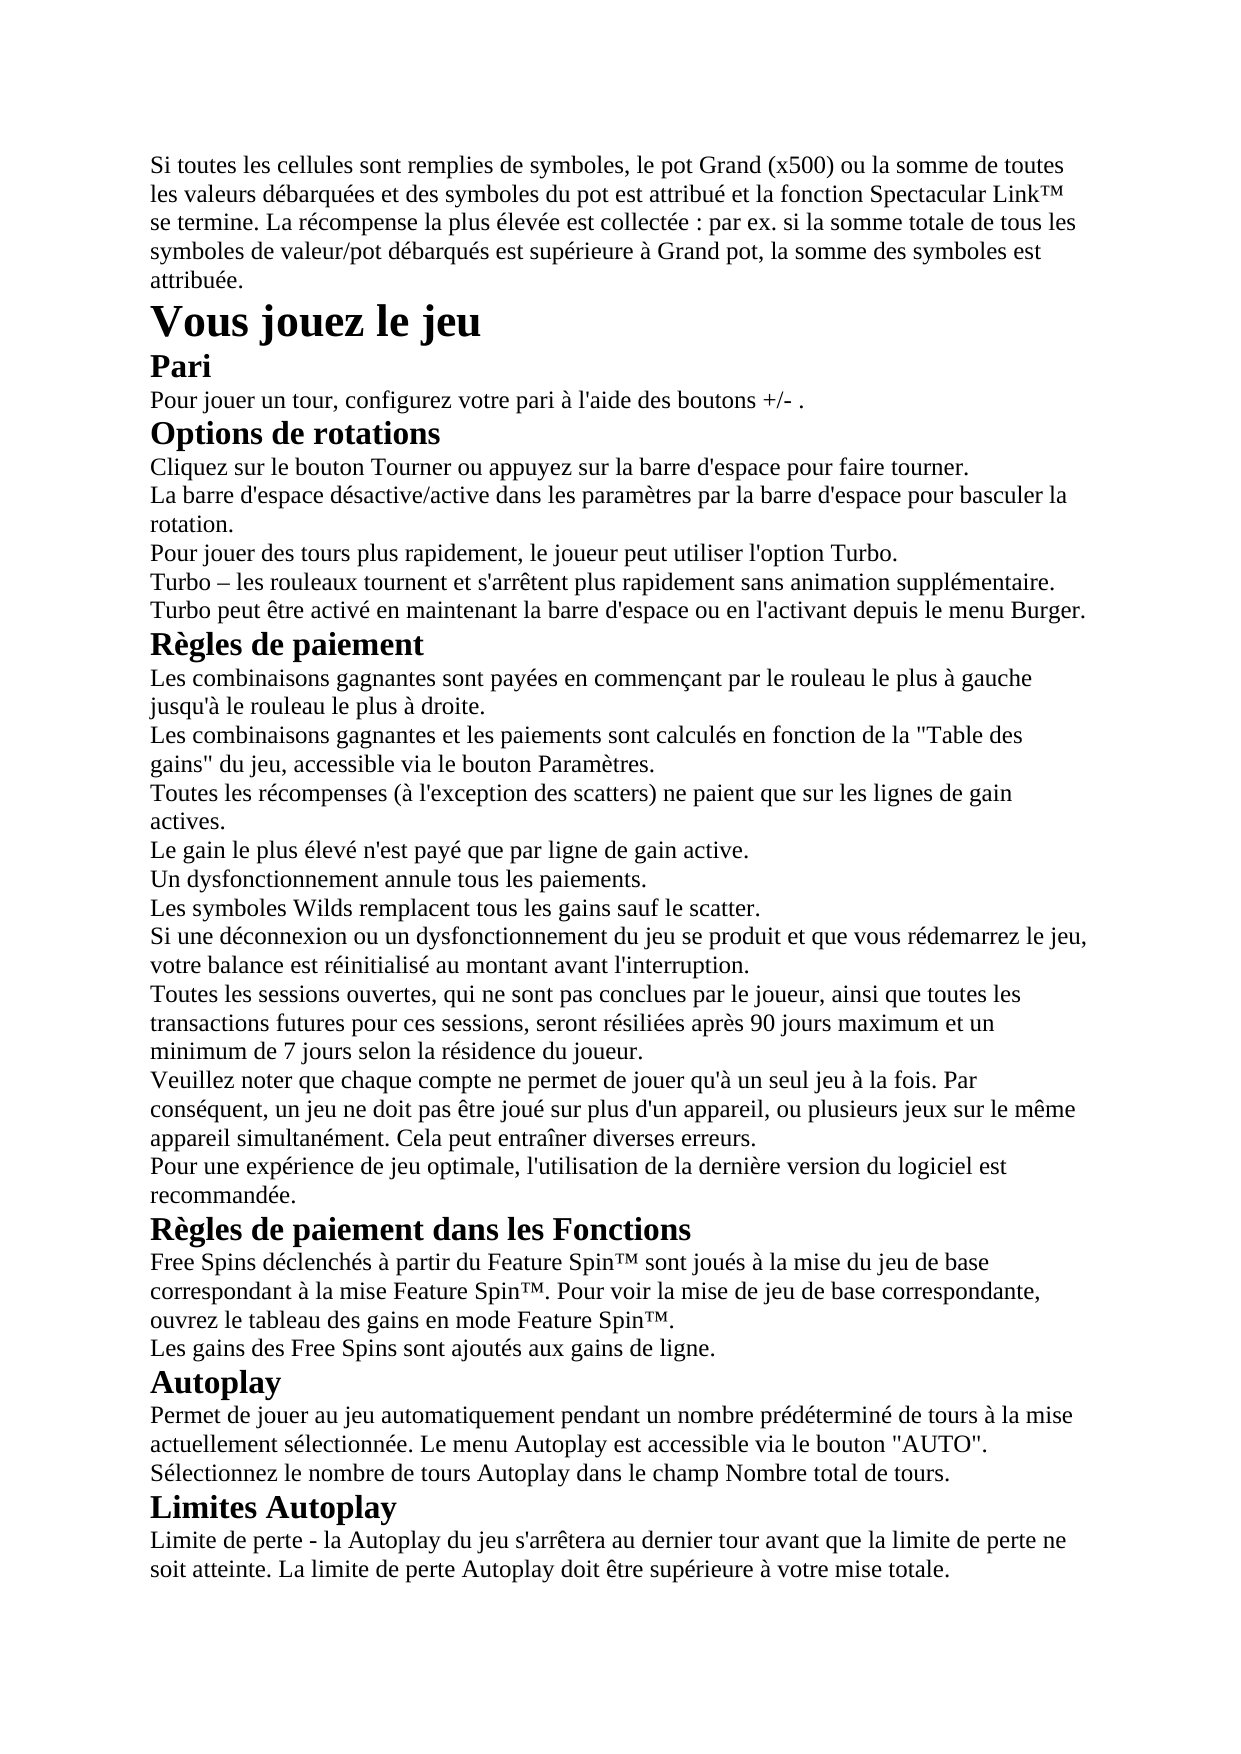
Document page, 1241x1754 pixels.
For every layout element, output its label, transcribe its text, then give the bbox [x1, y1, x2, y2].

text La barre d'espace désactive/active dans les paramètres par la barre d'espace pour basculer la rotation. [150, 481, 1090, 538]
text Les combinaisons gagnantes et les paiements sont calculés en fonction de la "Table des gains" du jeu, accessible via le bouton Paramètres. [150, 720, 1090, 778]
text Free Spins déclenchés à partir du Feature Spin™ sont joués à la mise du jeu de base correspondant à la mise Feature Spin™. Pour voir la mise de jeu de base correspondante, ouvrez le tableau des gains en mode Feature Spin™. [150, 1247, 1090, 1333]
text Limites Autoplay [150, 1487, 1090, 1525]
text Pari [150, 346, 1090, 385]
text Turbo peut être activé en maintenant la barre d'espace ou en l'activant depuis le menu Burger. [150, 596, 1090, 624]
text Turbo – les rouleaux tournent et s'arrêtent plus rapidement sans animation supplémentaire. [150, 567, 1090, 596]
text Les combinaisons gagnantes sont payées en commençant par le rouleau le plus à gauche jusqu'à le rouleau le plus à droite. [150, 663, 1090, 720]
text Si une déconnexion ou un dysfonctionnement du jeu se produit et que vous rédemarrez le jeu, votre balance est réinitialisé au montant avant l'interruption. [150, 921, 1090, 979]
text Toutes les sessions ouvertes, qui ne sont pas conclues par le joueur, ainsi que toutes les transactions futures pour ces sessions, seront résiliées après 90 jours maximum et un minimum de 7 jours selon la résidence du joueur. [150, 979, 1090, 1065]
text Cliquez sur le bouton Tourner ou appuyez sur la barre d'espace pour faire tourner. [150, 452, 1090, 481]
text Pour jouer des tours plus rapidement, le joueur peut utiliser l'option Turbo. [150, 538, 1090, 567]
text Les gains des Free Spins sont ajoutés aux gains de ligne. [150, 1333, 1090, 1362]
text Vous jouez le jeu [150, 294, 1090, 346]
text Les symboles Wilds remplacent tous les gains sauf le scatter. [150, 893, 1090, 921]
text Limite de perte - la Autoplay du jeu s'arrêtera au dernier tour avant que la limite de perte ne soit atteinte. La limite de perte Autoplay doit être supérieure à votre mise totale. [150, 1525, 1090, 1583]
text Un dysfonctionnement annule tous les paiements. [150, 864, 1090, 893]
text Règles de paiement [150, 624, 1090, 663]
text Options de rotations [150, 413, 1090, 452]
text Pour une expérience de jeu optimale, l'utilisation de la dernière version du logiciel est recommandée. [150, 1151, 1090, 1209]
text Toutes les récompenses (à l'exception des scatters) ne paient que sur les lignes de gain actives. [150, 778, 1090, 835]
text Autoplay [150, 1362, 1090, 1401]
text Veuillez noter que chaque compte ne permet de jouer qu'à un seul jeu à la fois. Par conséquent, un jeu ne doit pas être joué sur plus d'un appareil, ou plusieurs jeux sur le même appareil simultanément. Cela peut entraîner diverses erreurs. [150, 1065, 1090, 1151]
text Règles de paiement dans les Fonctions [150, 1209, 1090, 1247]
text Le gain le plus élevé n'est payé que par ligne de gain active. [150, 835, 1090, 864]
text Permet de jouer au jeu automatiquement pendant un nombre prédéterminé de tours à la mise actuellement sélectionnée. Le menu Autoplay est accessible via le bouton "AUTO". Sélectionnez le nombre de tours Autoplay dans le champ Nombre total de tours. [150, 1401, 1090, 1487]
text Pour jouer un tour, configurez votre pari à l'aide des boutons +/- . [150, 385, 1090, 413]
text Si toutes les cellules sont remplies de symboles, le pot Grand (x500) ou la somme de toutes les valeurs débarquées et des symboles du pot est attribué et la fonction Spectacular Link™ se termine. La récompense la plus élevée est collectée : par ex. si la somme totale de tous les symboles de valeur/pot débarqués est supérieure à Grand pot, la somme des symboles est attribuée. [150, 150, 1090, 294]
